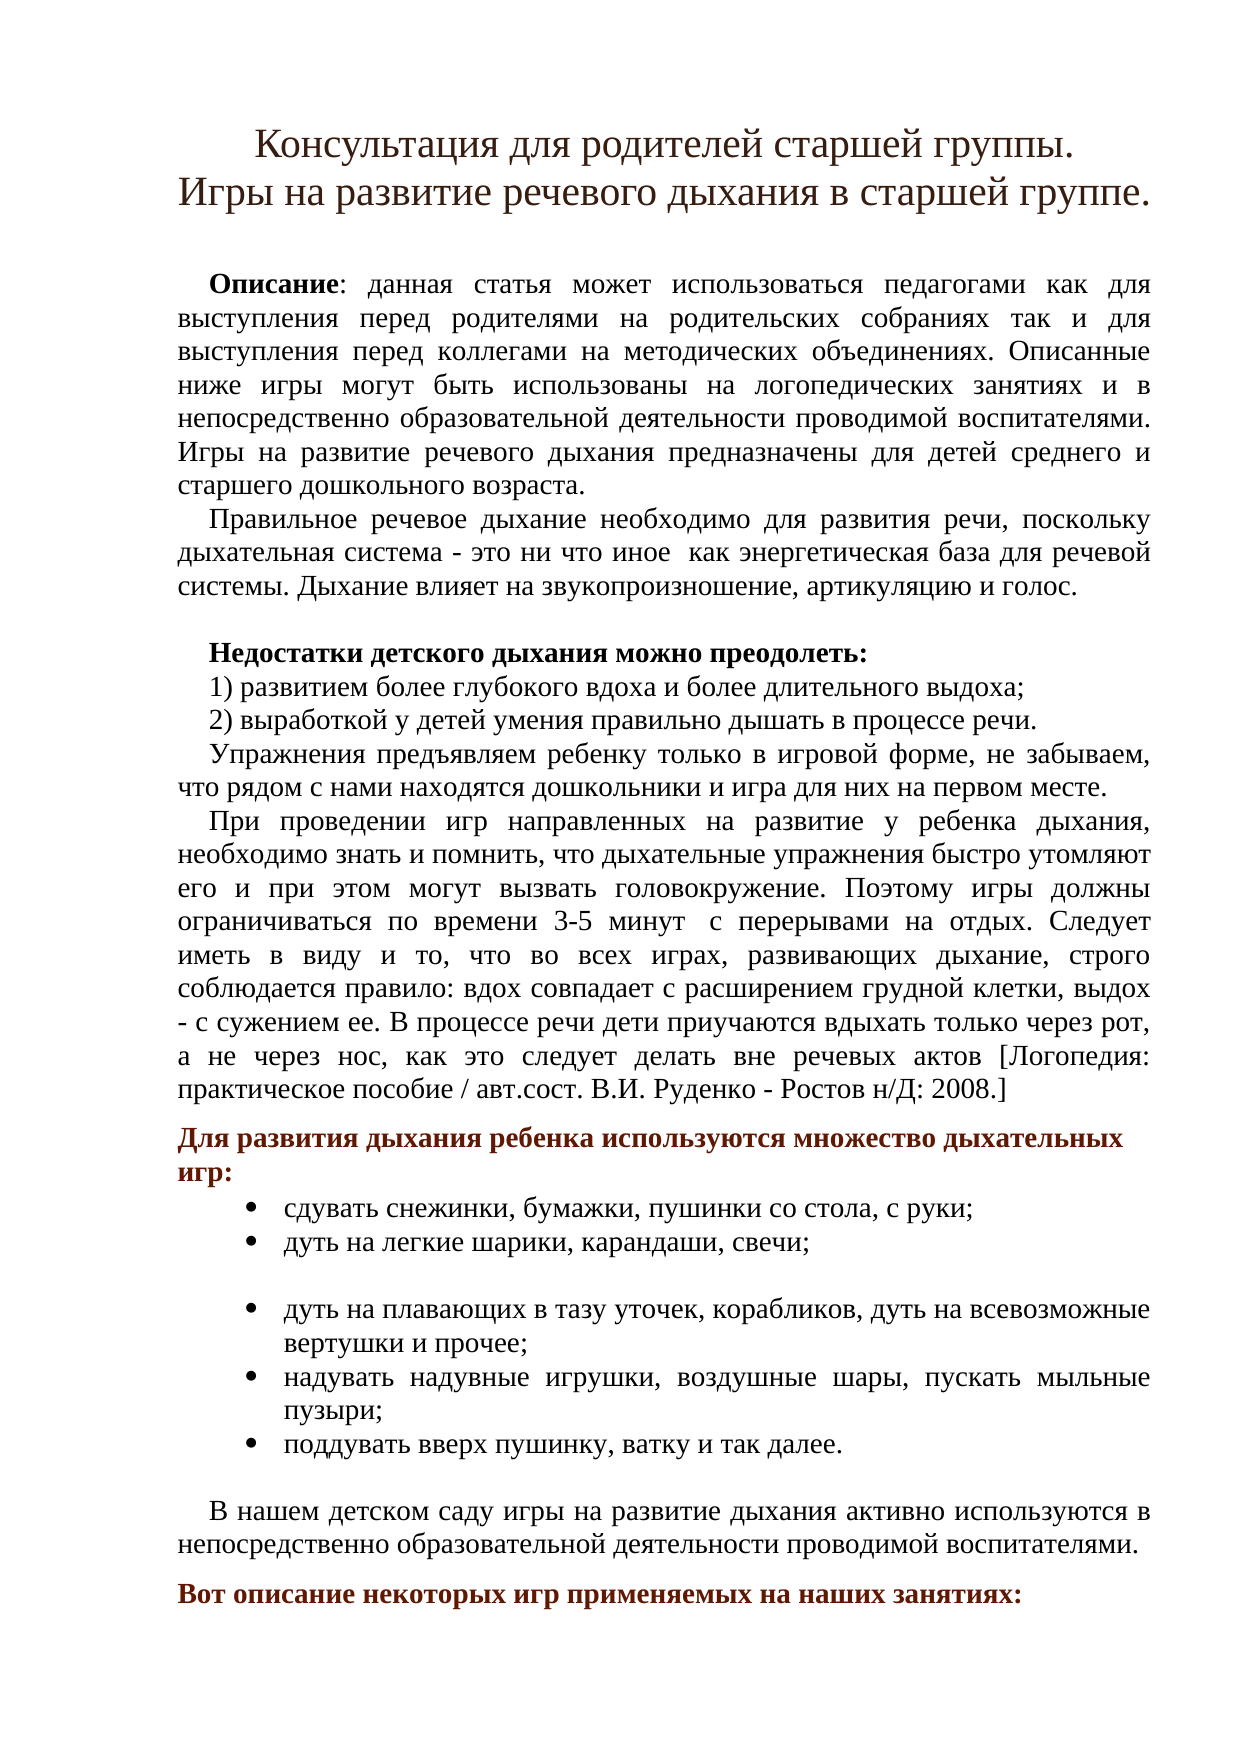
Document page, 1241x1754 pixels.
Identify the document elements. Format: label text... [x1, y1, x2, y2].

text 2) выработкой у детей умения правильно дышать в процессе речи. [177, 702, 1152, 736]
list сдувать снежинки, бумажки, пушинки со стола, с руки; [246, 1191, 1152, 1224]
text В нашем детском саду игры на развитие дыхания активно используются в непосредственно образовательной деятельности проводимой воспитателями. [177, 1493, 1152, 1560]
text 1) развитием более глубокого вдоха и более длительного выдоха; [177, 669, 1152, 702]
text Игры на развитие речевого дыхания в старшей группе. [177, 166, 1152, 214]
list поддувать вверх пушинку, ватку и так далее. [246, 1426, 1152, 1459]
text Для развития дыхания ребенка используются множество дыхательных игр: [177, 1120, 1152, 1187]
list дуть на легкие шарики, карандаши, свечи; [246, 1224, 1152, 1258]
list дуть на плавающих в тазу уточек, корабликов, дуть на всевозможные вертушки и прочее; [246, 1291, 1152, 1359]
text Вот описание некоторых игр применяемых на наших занятиях: [177, 1576, 1152, 1609]
text Консультация для родителей старшей группы. [177, 118, 1152, 166]
text Упражнения предъявляем ребенку только в игровой форме, не забываем, что рядом с нами находятся дошкольники и игра для них на первом месте. [177, 736, 1152, 803]
text При проведении игр направленных на развитие у ребенка дыхания, необходимо знать и помнить, что дыхательные упражнения быстро утомляют его и при этом могут вызвать головокружение. Поэтому игры должны ограничиваться по времени 3-5 минут с перерывами на отдых. Следует иметь в виду и то, что во всех играх, развивающих дыхание, строго соблюдается правило: вдох совпадает с расширением грудной клетки, выдох - с сужением ее. В процессе речи дети приучаются вдыхать только через рот, а не через нос, как это следует делать вне речевых актов [Логопедия: практическое пособие / авт.сост. В.И. Руденко - Ростов н/Д: 2008.] [177, 803, 1152, 1105]
text Описание: данная статья может использоваться педагогами как для выступления перед родителями на родительских собраниях так и для выступления перед коллегами на методических объединениях. Описанные ниже игры могут быть использованы на логопедических занятиях и в непосредственно образовательной деятельности проводимой воспитателями. Игры на развитие речевого дыхания предназначены для детей среднего и старшего дошкольного возраста. [177, 266, 1152, 501]
text Правильное речевое дыхание необходимо для развития речи, поскольку дыхательная система - это ни что иное как энергетическая база для речевой системы. Дыхание влияет на звукопроизношение, артикуляцию и голос. [177, 501, 1152, 602]
list надувать надувные игрушки, воздушные шары, пускать мыльные пузыри; [246, 1359, 1152, 1426]
text Недостатки детского дыхания можно преодолеть: [177, 635, 1152, 669]
